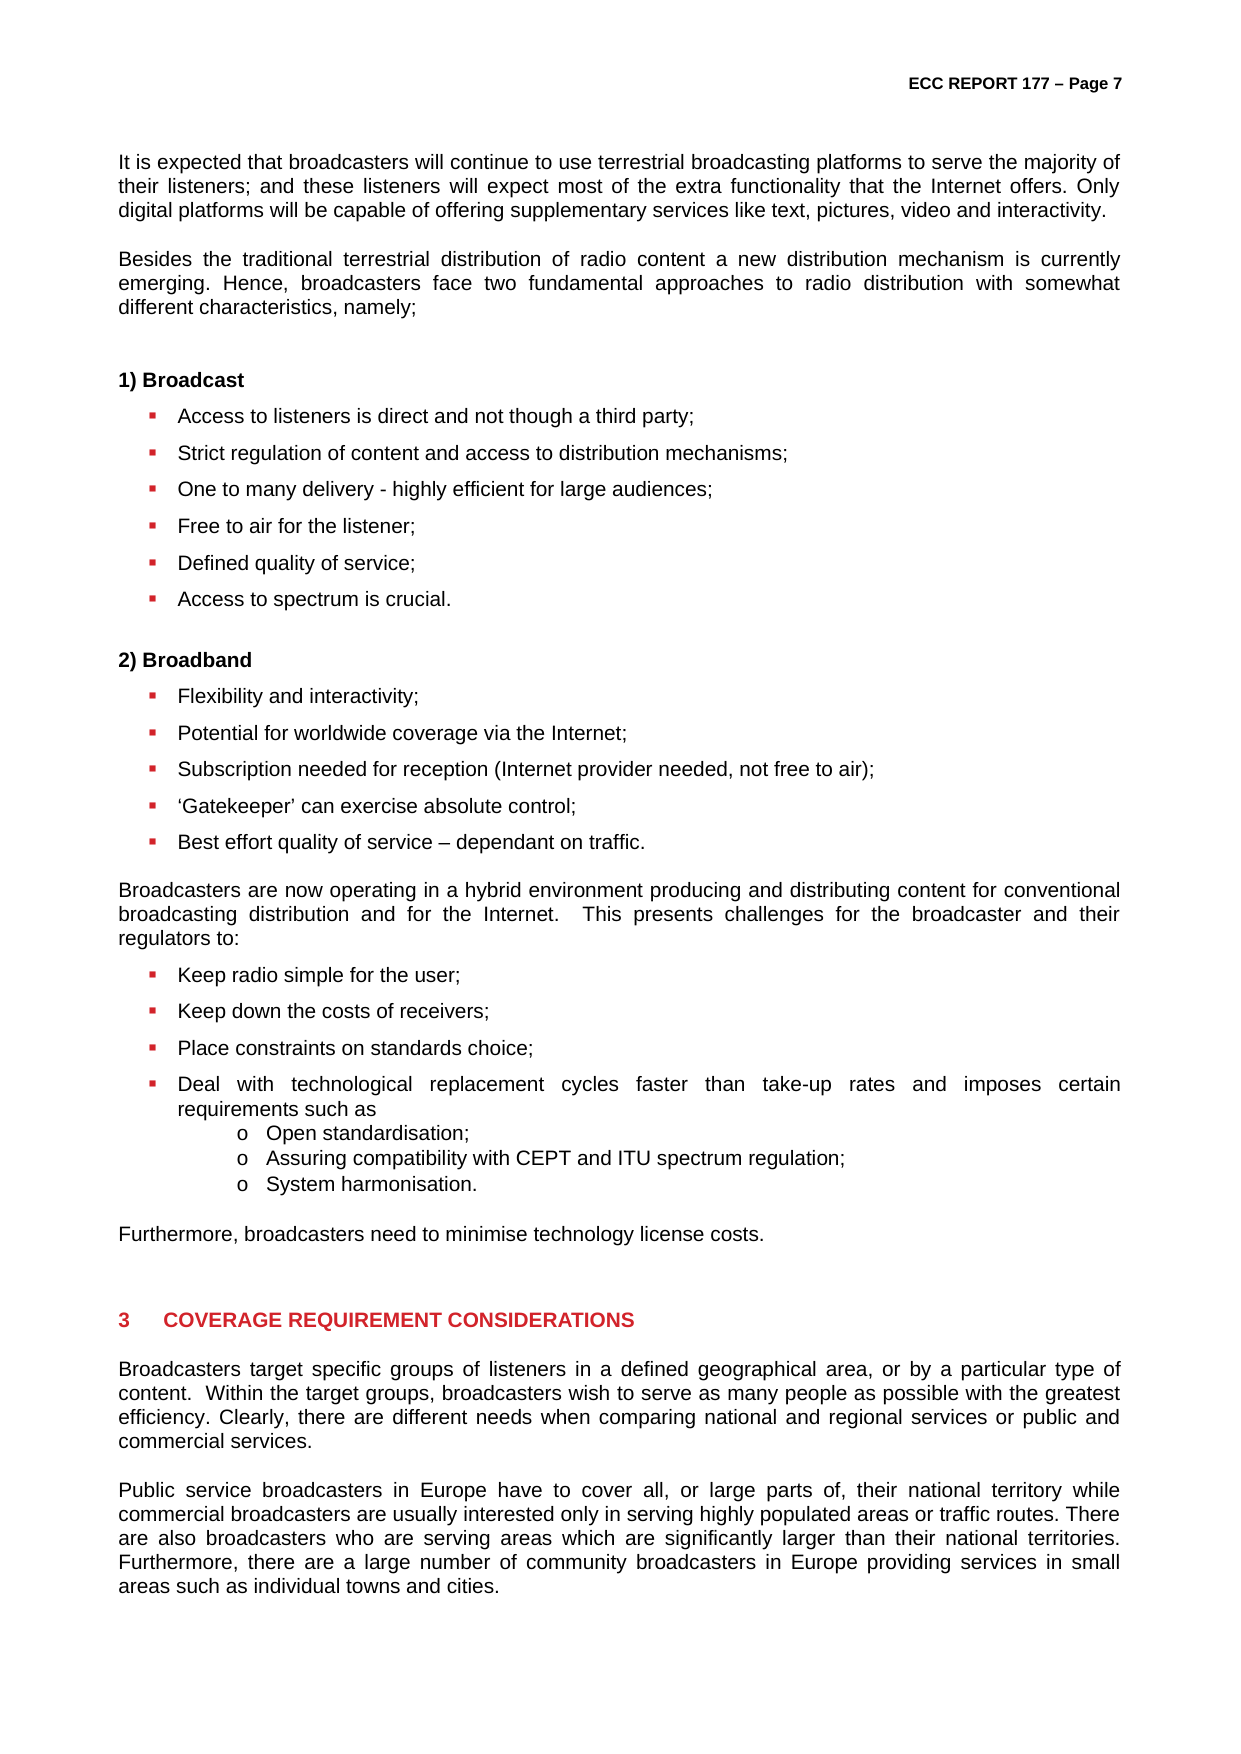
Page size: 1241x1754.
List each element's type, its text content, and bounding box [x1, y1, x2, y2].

text Access to spectrum is crucial. [148, 587, 1122, 611]
text Access to listeners is direct and not though a third party; [148, 404, 1122, 428]
text Keep radio simple for the user; [148, 963, 1122, 987]
text Best effort quality of service – dependant on traffic. [148, 830, 1122, 854]
list Open standardisation; [236, 1120, 1122, 1146]
text 1) Broadcast [118, 368, 1122, 392]
text Deal with technological replacement cycles faster than take-up rates and imposes certain requirements such as [148, 1072, 1122, 1120]
text Besides the traditional terrestrial distribution of radio content a new distribution mechanism is currently emerging. Hence, broadcasters face two fundamental approaches to radio distribution with somewhat different characteristics, namely; [118, 247, 1122, 319]
text Keep down the costs of receivers; [148, 999, 1122, 1023]
text One to many delivery - highly efficient for large audiences; [148, 477, 1122, 501]
text Free to air for the listener; [148, 514, 1122, 538]
text It is expected that broadcasters will continue to use terrestrial broadcasting platforms to serve the majority of their listeners; and these listeners will expect most of the extra functionality that the Internet offers. Only digital platforms will be capable of offering supplementary services like text, pictures, video and interactivity. [118, 150, 1122, 222]
text Strict regulation of content and access to distribution mechanisms; [148, 441, 1122, 465]
text Potential for worldwide coverage via the Internet; [148, 721, 1122, 744]
text Broadcasters are now operating in a hybrid environment producing and distributing content for conventional broadcasting distribution and for the Internet. This presents challenges for the broadcaster and their regulators to: [118, 878, 1122, 950]
text Public service broadcasters in Europe have to cover all, or large parts of, their national territory while commercial broadcasters are usually interested only in serving highly populated areas or traffic routes. There are also broadcasters who are serving areas which are significantly larger than their national territories. Furthermore, there are a large number of community broadcasters in Europe providing services in small areas such as individual towns and cities. [118, 1478, 1122, 1598]
text Broadcasters target specific groups of listeners in a defined geographical area, or by a particular type of content. Within the target groups, broadcasters wish to serve as many people as possible with the greatest efficiency. Clearly, there are different needs when comparing national and regional services or public and commercial services. [118, 1357, 1122, 1453]
text Subscription needed for reception (Internet provider needed, not free to air); [148, 757, 1122, 781]
text Flexibility and interactivity; [148, 684, 1122, 708]
list Assuring compatibility with CEPT and ITU spectrum regulation; [236, 1146, 1122, 1172]
text Defined quality of service; [148, 550, 1122, 574]
subtitle COVERAGE REQUIREMENT Considerations [118, 1308, 1122, 1332]
text Place constraints on standards choice; [148, 1036, 1122, 1060]
text ‘Gatekeeper’ can exercise absolute control; [148, 794, 1122, 818]
text Furthermore, broadcasters need to minimise technology license costs. [118, 1222, 1122, 1246]
text 2) Broadband [118, 647, 1122, 671]
list System harmonisation. [236, 1172, 1122, 1198]
